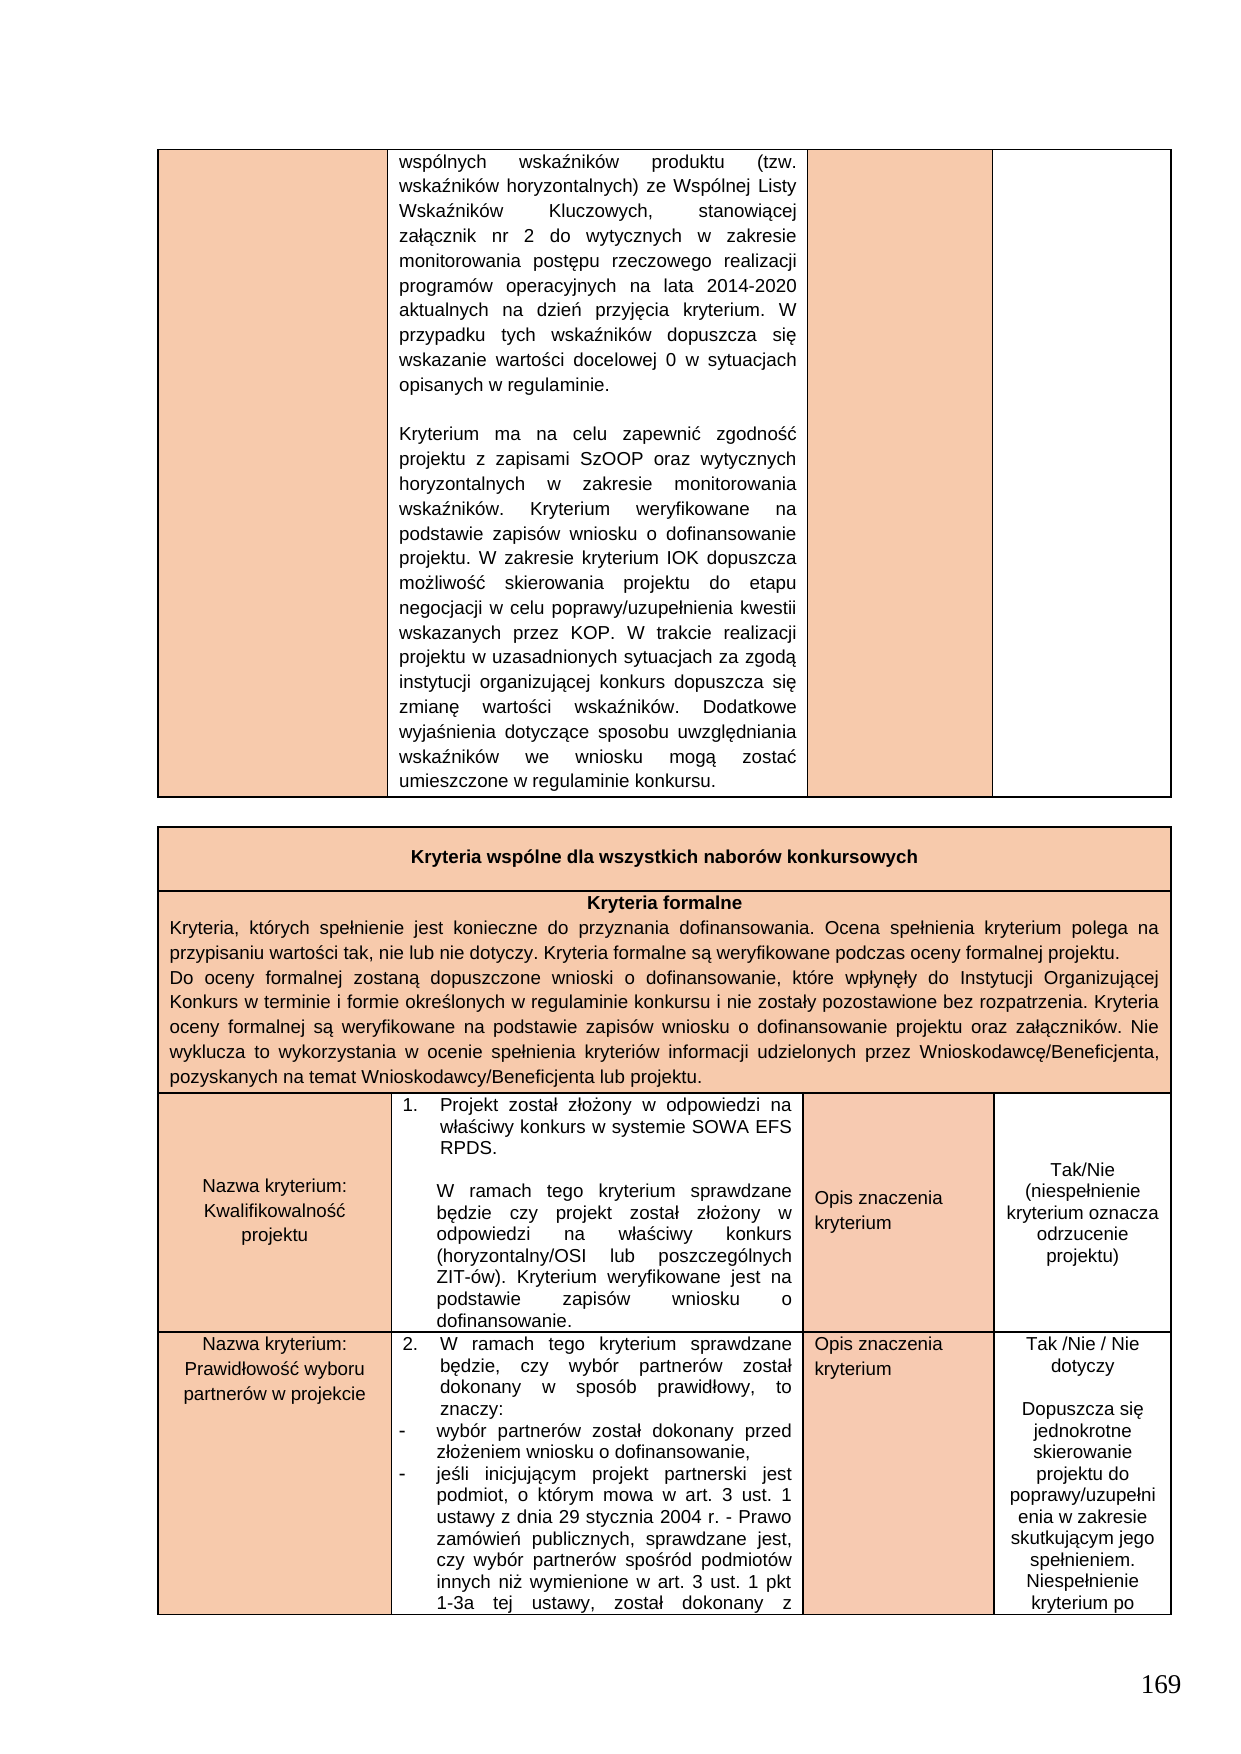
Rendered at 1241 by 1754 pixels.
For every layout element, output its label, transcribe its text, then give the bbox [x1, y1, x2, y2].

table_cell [159, 1333, 391, 1614]
table_cell Projekt został złożony w odpowiedzi na właściwy konkurs w systemie SOWA EFS RPDS. W ramach tego kryterium sprawdzane będzie czy projekt został złożony w odpowiedzi na właściwy konkurs (horyzontalny/OSI lub poszczególnych ZIT-ów). Kryterium weryfikowane jest na podstawie zapisów wniosku o dofinansowanie. [392, 1094, 802, 1331]
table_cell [392, 1333, 802, 1614]
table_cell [804, 1333, 993, 1614]
table_cell Nazwa kryterium: Kwalifikowalność projektu [159, 1094, 391, 1331]
table_cell Opis znaczenia kryterium [804, 1094, 993, 1331]
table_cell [159, 150, 387, 796]
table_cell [388, 150, 807, 796]
table_header Kryteria wspólne dla wszystkich naborów konkursowych [159, 828, 1170, 890]
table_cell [995, 1333, 1170, 1614]
table_cell Tak/Nie (niespełnienie kryterium oznacza odrzucenie projektu) [995, 1094, 1170, 1331]
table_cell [808, 150, 992, 796]
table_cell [993, 150, 1170, 796]
table_cell Kryteria formalne Kryteria, których spełnienie jest konieczne do przyznania dofinansowania. Ocena spełnienia kryterium polega na przypisaniu wartości tak, nie lub nie dotyczy. Kryteria formalne są weryfikowane podczas oceny formalnej projektu. Do oceny formalnej zostaną dopuszczone wnioski o dofinansowanie, które wpłynęły do Instytucji Organizującej Konkurs w terminie i formie określonych w regulaminie konkursu i nie zostały pozostawione bez rozpatrzenia. Kryteria oceny formalnej są weryfikowane na podstawie zapisów wniosku o dofinansowanie projektu oraz załączników. Nie wyklucza to wykorzystania w ocenie spełnienia kryteriów informacji udzielonych przez Wnioskodawcę/Beneficjenta, pozyskanych na temat Wnioskodawcy/Beneficjenta lub projektu. [159, 892, 1170, 1092]
